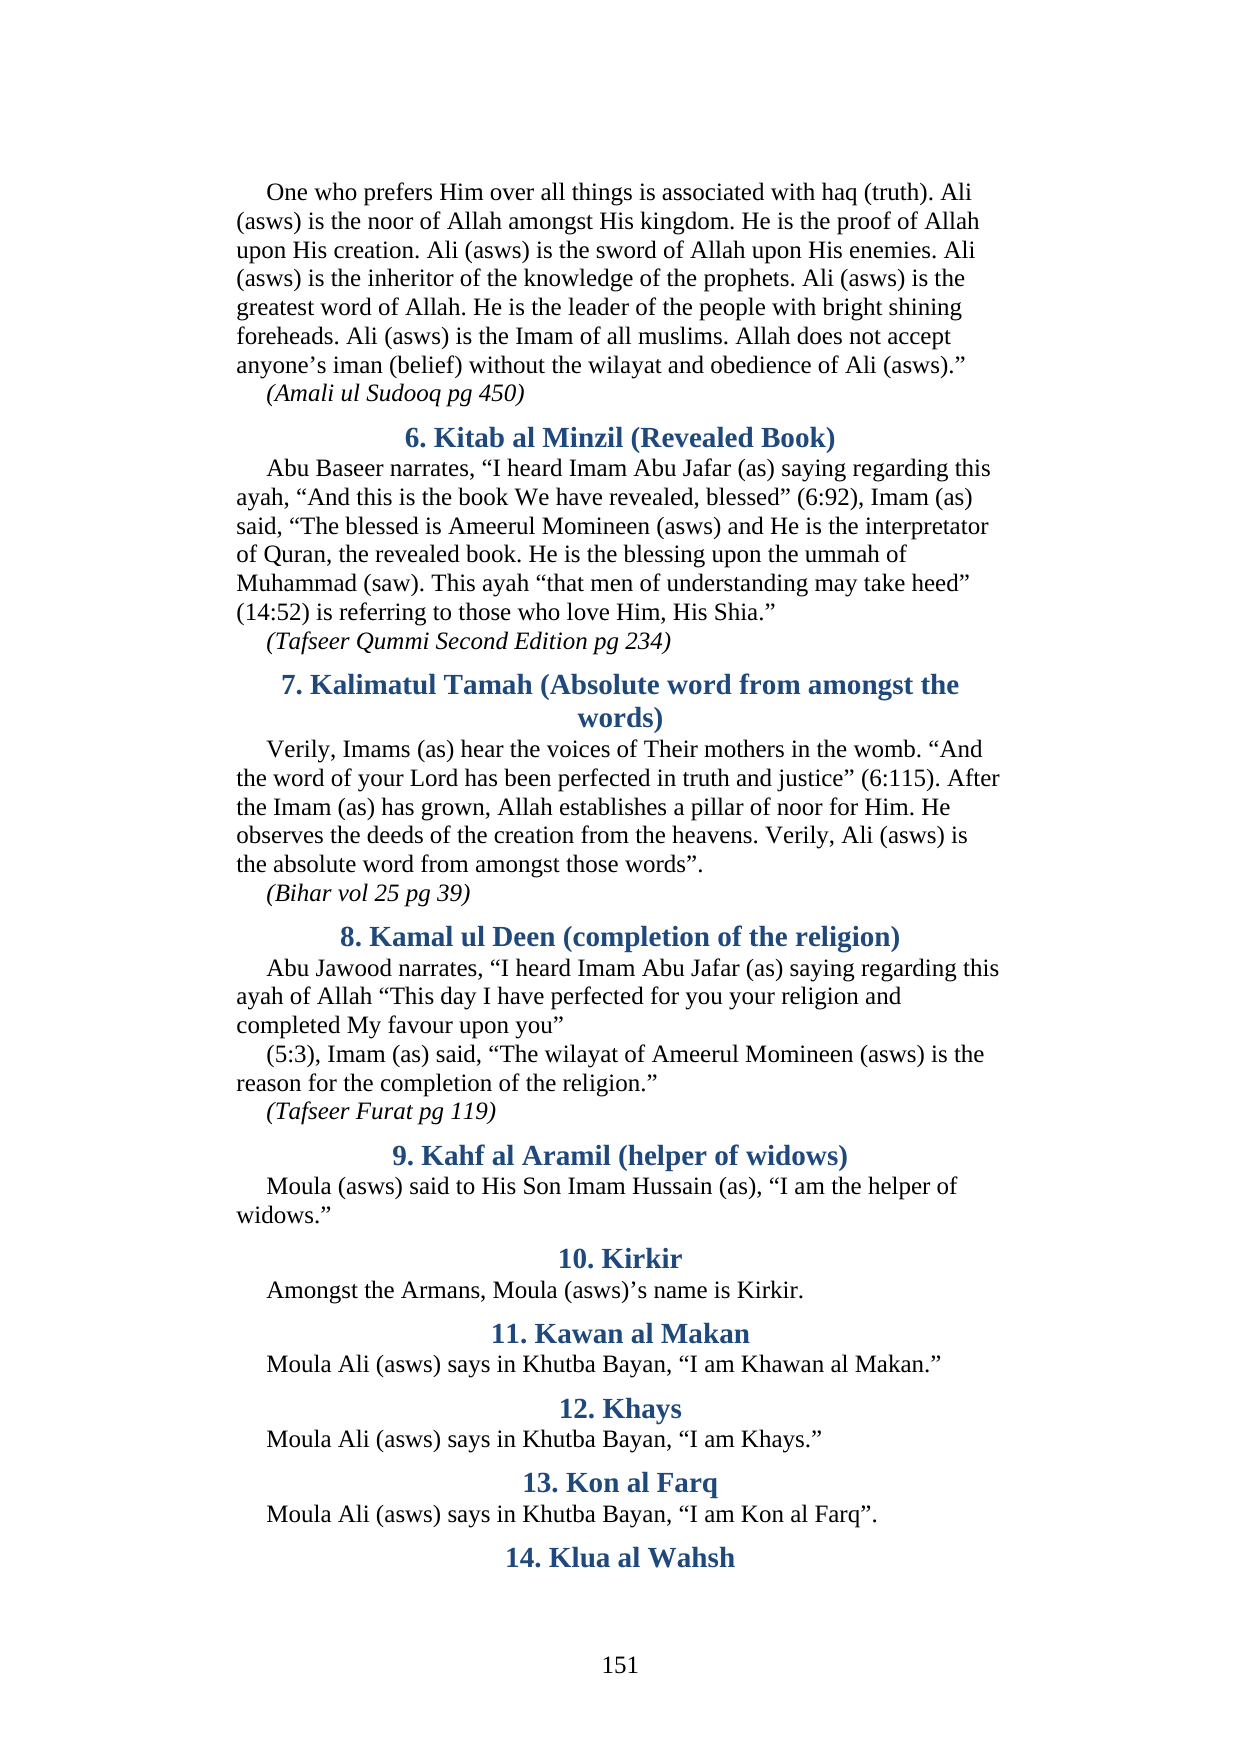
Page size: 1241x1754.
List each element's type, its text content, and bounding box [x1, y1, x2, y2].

text (Bihar vol 25 pg 39) [236, 878, 1004, 907]
text (5:3), Imam (as) said, “The wilayat of Ameerul Momineen (asws) is the reason for the completion of the religion.” [236, 1039, 1004, 1096]
text Amongst the Armans, Moula (asws)’s name is Kirkir. [236, 1275, 1004, 1303]
subtitle 6. Kitab al Minzil (Revealed Book) [236, 420, 1004, 453]
subtitle 9. Kahf al Aramil (helper of widows) [236, 1138, 1004, 1171]
text Moula Ali (asws) says in Khutba Bayan, “I am Khays.” [236, 1424, 1004, 1453]
subtitle 11. Kawan al Makan [236, 1316, 1004, 1349]
subtitle 7. Kalimatul Tamah (Absolute word from amongst the words) [236, 667, 1004, 734]
text Moula Ali (asws) says in Khutba Bayan, “I am Kon al Farq”. [236, 1499, 1004, 1528]
text (Tafseer Furat pg 119) [236, 1096, 1004, 1125]
text One who prefers Him over all things is associated with haq (truth). Ali (asws) is the noor of Allah amongst His kingdom. He is the proof of Allah upon His creation. Ali (asws) is the sword of Allah upon His enemies. Ali (asws) is the inheritor of the knowledge of the prophets. Ali (asws) is the greatest word of Allah. He is the leader of the people with bright shining foreheads. Ali (asws) is the Imam of all muslims. Allah does not accept anyone’s iman (belief) without the wilayat and obedience of Ali (asws).” [236, 177, 1004, 378]
text (Tafseer Qummi Second Edition pg 234) [236, 626, 1004, 654]
subtitle 12. Khays [236, 1391, 1004, 1424]
subtitle 8. Kamal ul Deen (completion of the religion) [236, 919, 1004, 953]
subtitle 14. Klua al Wahsh [236, 1540, 1004, 1574]
text Abu Jawood narrates, “I heard Imam Abu Jafar (as) saying regarding this ayah of Allah “This day I have perfected for you your religion and completed My favour upon you” [236, 953, 1004, 1039]
text Abu Baseer narrates, “I heard Imam Abu Jafar (as) saying regarding this ayah, “And this is the book We have revealed, blessed” (6:92), Imam (as) said, “The blessed is Ameerul Momineen (asws) and He is the interpretator of Quran, the revealed book. He is the blessing upon the ummah of Muhammad (saw). This ayah “that men of understanding may take heed” (14:52) is referring to those who love Him, His Shia.” [236, 453, 1004, 626]
subtitle 10. Kirkir [236, 1241, 1004, 1275]
subtitle 13. Kon al Farq [236, 1466, 1004, 1499]
text Moula (asws) said to His Son Imam Hussain (as), “I am the helper of widows.” [236, 1171, 1004, 1229]
text Verily, Imams (as) hear the voices of Their mothers in the womb. “And the word of your Lord has been perfected in truth and justice” (6:115). After the Imam (as) has grown, Allah establishes a pillar of noor for Him. He observes the deeds of the creation from the heavens. Verily, Ali (asws) is the absolute word from amongst those words”. [236, 734, 1004, 878]
text (Amali ul Sudooq pg 450) [236, 378, 1004, 407]
text Moula Ali (asws) says in Khutba Bayan, “I am Khawan al Makan.” [236, 1349, 1004, 1378]
